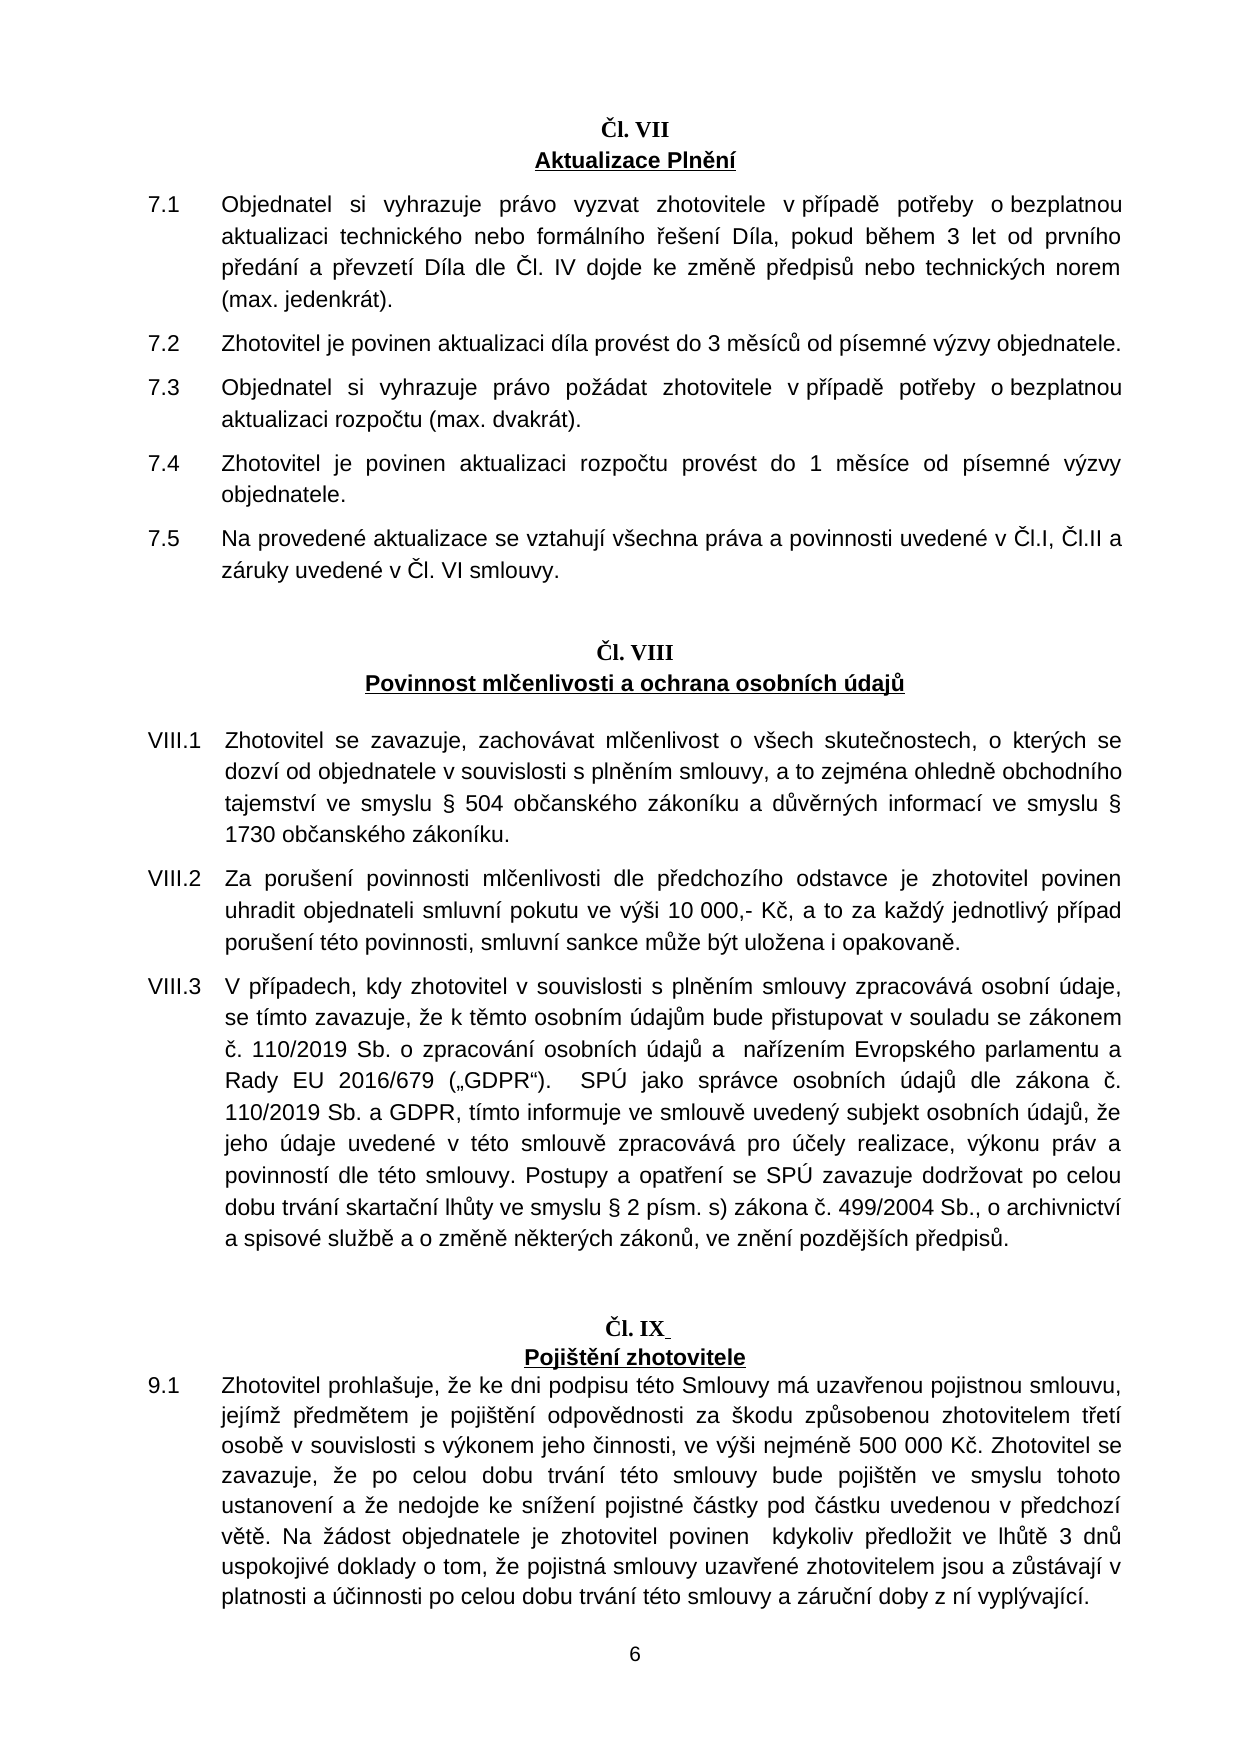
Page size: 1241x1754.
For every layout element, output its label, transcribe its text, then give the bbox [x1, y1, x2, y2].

list Za porušení povinnosti mlčenlivosti dle předchozího odstavce je zhotovitel povinen uhradit objednateli smluvní pokutu ve výši 10 000,- Kč, a to za každý jednotlivý případ porušení této povinnosti, smluvní sankce může být uložena i opakovaně. [148, 865, 1122, 955]
list Pojištění zhotovitele [148, 1342, 1122, 1372]
list Aktualizace Plnění [148, 147, 1122, 173]
text Povinnost mlčenlivosti a ochrana osobních údajů [148, 638, 1122, 696]
list 7.2 Zhotovitel je povinen aktualizaci díla provést do 3 měsíců od písemné výzvy objednatele. [148, 330, 1122, 356]
list 7.3 Objednatel si vyhrazuje právo požádat zhotovitele v případě potřeby o bezplatnou aktualizaci rozpočtu (max. dvakrát). [148, 374, 1122, 432]
list 7.4 Zhotovitel je povinen aktualizaci rozpočtu provést do 1 měsíce od písemné výzvy objednatele. [148, 450, 1122, 508]
text 9.1 Zhotovitel prohlašuje, že ke dni podpisu této Smlouvy má uzavřenou pojistnou smlouvu, jejímž předmětem je pojištění odpovědnosti za škodu způsobenou zhotovitelem třetí osobě v souvislosti s výkonem jeho činnosti, ve výši nejméně 500 000 Kč. Zhotovitel se zavazuje, že po celou dobu trvání této smlouvy bude pojištěn ve smyslu tohoto ustanovení a že nedojde ke snížení pojistné částky pod částku uvedenou v předchozí větě. Na žádost objednatele je zhotovitel povinen kdykoliv předložit ve lhůtě 3 dnů uspokojivé doklady o tom, že pojistná smlouvy uzavřené zhotovitelem jsou a zůstávají v platnosti a účinnosti po celou dobu trvání této smlouvy a záruční doby z ní vyplývající. [148, 1372, 1122, 1609]
list V případech, kdy zhotovitel v souvislosti s plněním smlouvy zpracovává osobní údaje, se tímto zavazuje, že k těmto osobním údajům bude přistupovat v souladu se zákonem č. 110/2019 Sb. o zpracování osobních údajů a nařízením Evropského parlamentu a Rady EU 2016/679 („GDPR“). SPÚ jako správce osobních údajů dle zákona č. 110/2019 Sb. a GDPR, tímto informuje ve smlouvě uvedený subjekt osobních údajů, že jeho údaje uvedené v této smlouvě zpracovává pro účely realizace, výkonu práv a povinností dle této smlouvy. Postupy a opatření se SPÚ zavazuje dodržovat po celou dobu trvání skartační lhůty ve smyslu § 2 písm. s) zákona č. 499/2004 Sb., o archivnictví a spisové službě a o změně některých zákonů, ve znění pozdějších předpisů. [148, 973, 1122, 1251]
list 7.1 Objednatel si vyhrazuje právo vyzvat zhotovitele v případě potřeby o bezplatnou aktualizaci technického nebo formálního řešení Díla, pokud během 3 let od prvního předání a převzetí Díla dle Čl. IV dojde ke změně předpisů nebo technických norem (max. jedenkrát). [148, 191, 1122, 312]
list 7.5 Na provedené aktualizace se vztahují všechna práva a povinnosti uvedené v Čl.I, Čl.II a záruky uvedené v Čl. VI smlouvy. [148, 525, 1122, 583]
list Zhotovitel se zavazuje, zachovávat mlčenlivost o všech skutečnostech, o kterých se dozví od objednatele v souvislosti s plněním smlouvy, a to zejména ohledně obchodního tajemství ve smyslu § 504 občanského zákoníku a důvěrných informací ve smyslu § 1730 občanského zákoníku. [148, 727, 1122, 848]
